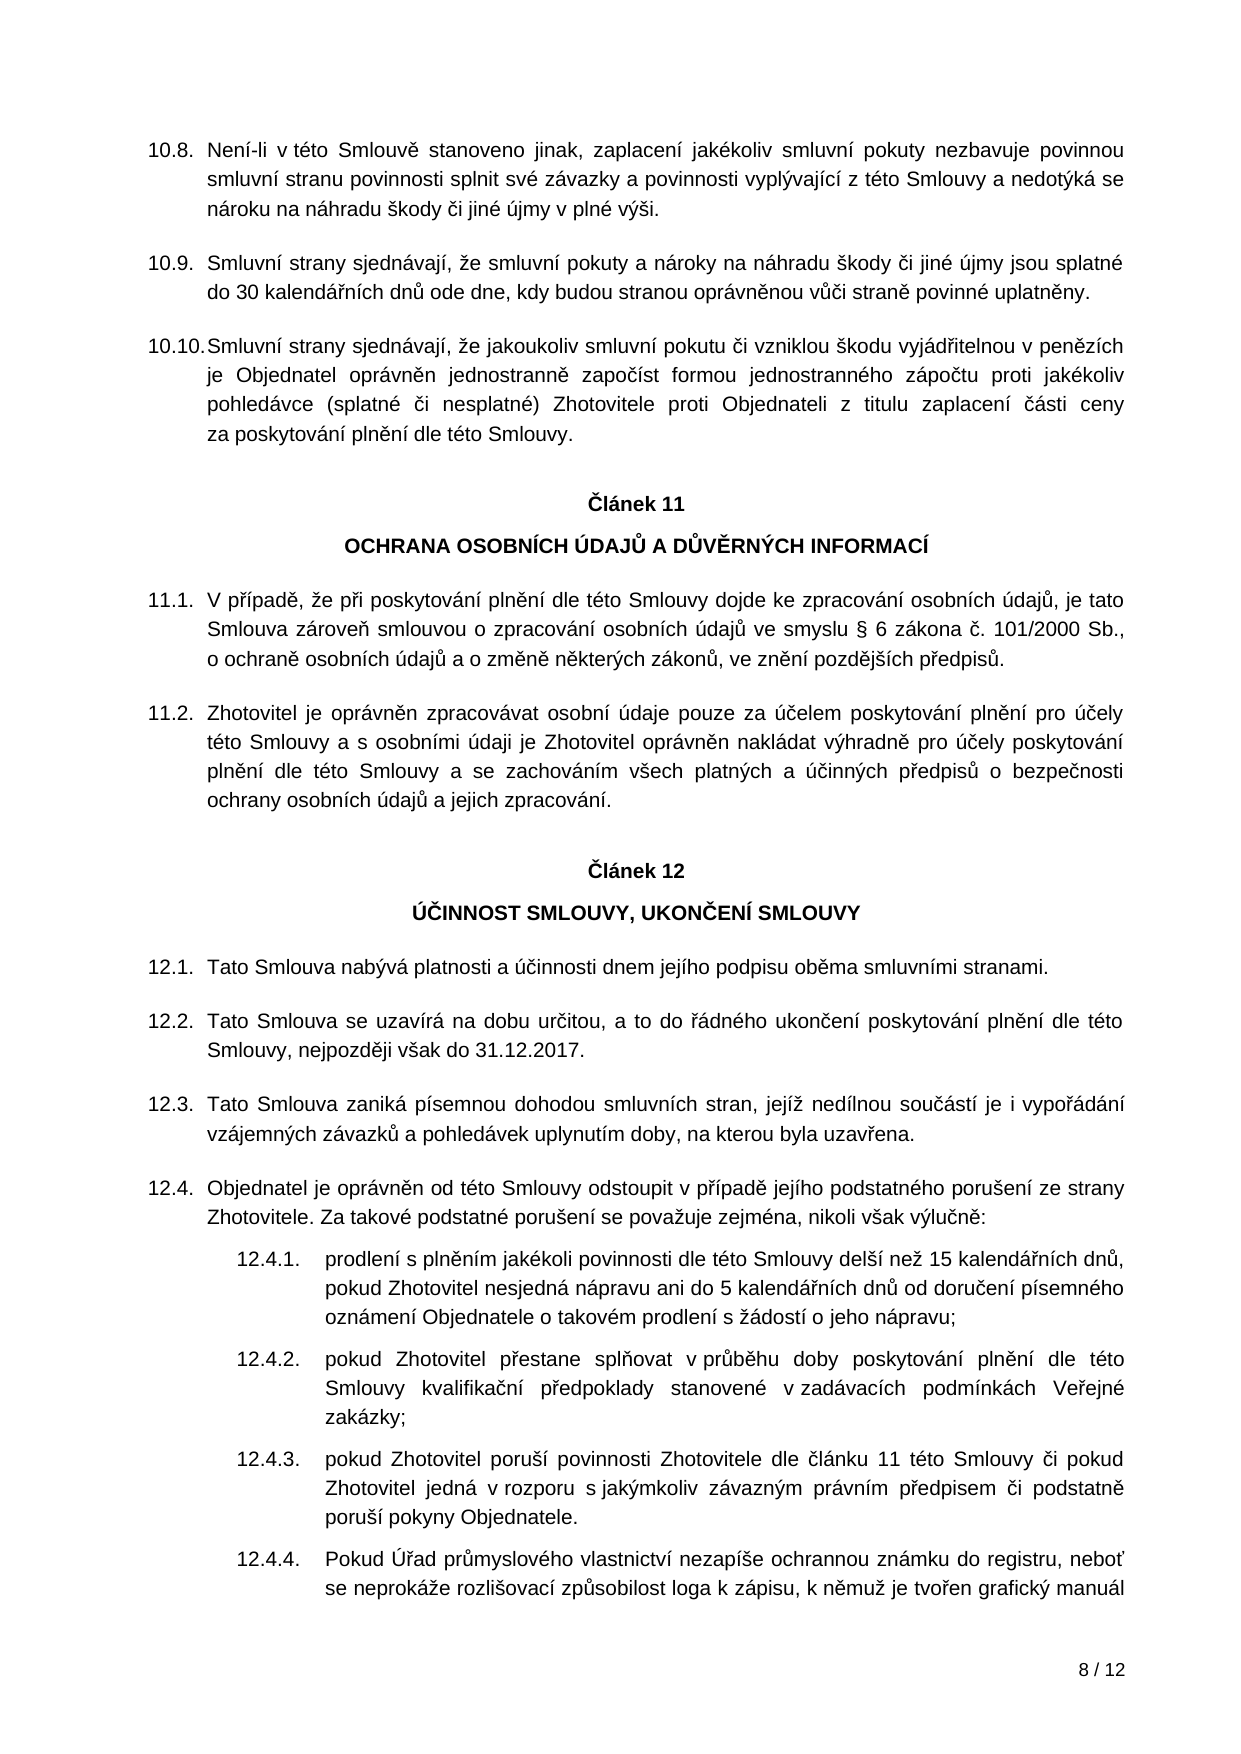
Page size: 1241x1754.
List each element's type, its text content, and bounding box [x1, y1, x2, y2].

text ÚČINNOST SMLOUVY, UKONČENÍ SMLOUVY [148, 895, 1125, 924]
list Smluvní strany sjednávají, že smluvní pokuty a nároky na náhradu škody či jiné újmy jsou splatné do 30 kalendářních dnů ode dne, kdy budou stranou oprávněnou vůči straně povinné uplatněny. [148, 245, 1125, 304]
list Tato Smlouva zaniká písemnou dohodou smluvních stran, jejíž nedílnou součástí je i vypořádání vzájemných závazků a pohledávek uplynutím doby, na kterou byla uzavřena. [148, 1087, 1125, 1145]
list Zhotovitel je oprávněn zpracovávat osobní údaje pouze za účelem poskytování plnění pro účely této Smlouvy a s osobními údaji je Zhotovitel oprávněn nakládat výhradně pro účely poskytování plnění dle této Smlouvy a se zachováním všech platných a účinných předpisů o bezpečnosti ochrany osobních údajů a jejich zpracování. [148, 695, 1125, 812]
list Tato Smlouva nabývá platnosti a účinnosti dnem jejího podpisu oběma smluvními stranami. [148, 949, 1125, 979]
list prodlení s plněním jakékoli povinnosti dle této Smlouvy delší než 15 kalendářních dnů, pokud Zhotovitel nesjedná nápravu ani do 5 kalendářních dnů od doručení písemného oznámení Objednatele o takovém prodlení s žádostí o jeho nápravu; [236, 1241, 1125, 1329]
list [236, 1541, 1125, 1599]
text OCHRANA OSOBNÍCH ÚDAJŮ A DŮVĚRNÝCH INFORMACÍ [148, 529, 1125, 558]
list Objednatel je oprávněn od této Smlouvy odstoupit v případě jejího podstatného porušení ze strany Zhotovitele. Za takové podstatné porušení se považuje zejména, nikoli však výlučně: [148, 1170, 1125, 1229]
list Tato Smlouva se uzavírá na dobu určitou, a to do řádného ukončení poskytování plnění dle této Smlouvy, nejpozději však do 31.12.2017. [148, 1004, 1125, 1062]
list V případě, že při poskytování plnění dle této Smlouvy dojde ke zpracování osobních údajů, je tato Smlouva zároveň smlouvou o zpracování osobních údajů ve smyslu § 6 zákona č. 101/2000 Sb., o ochraně osobních údajů a o změně některých zákonů, ve znění pozdějších předpisů. [148, 583, 1125, 670]
text Článek 11 [148, 487, 1125, 516]
text Článek 12 [148, 854, 1125, 883]
list Není-li v této Smlouvě stanoveno jinak, zaplacení jakékoliv smluvní pokuty nezbavuje povinnou smluvní stranu povinnosti splnit své závazky a povinnosti vyplývající z této Smlouvy a nedotýká se nároku na náhradu škody či jiné újmy v plné výši. [148, 133, 1125, 220]
list pokud Zhotovitel poruší povinnosti Zhotovitele dle článku 11 této Smlouvy či pokud Zhotovitel jedná v rozporu s jakýmkoliv závazným právním předpisem či podstatně poruší pokyny Objednatele. [236, 1441, 1125, 1529]
list Smluvní strany sjednávají, že jakoukoliv smluvní pokutu či vzniklou škodu vyjádřitelnou v penězích je Objednatel oprávněn jednostranně započíst formou jednostranného zápočtu proti jakékoliv pohledávce (splatné či nesplatné) Zhotovitele proti Objednateli z titulu zaplacení části ceny za poskytování plnění dle této Smlouvy. [148, 329, 1125, 445]
list pokud Zhotovitel přestane splňovat v průběhu doby poskytování plnění dle této Smlouvy kvalifikační předpoklady stanovené v zadávacích podmínkách Veřejné zakázky; [236, 1341, 1125, 1429]
